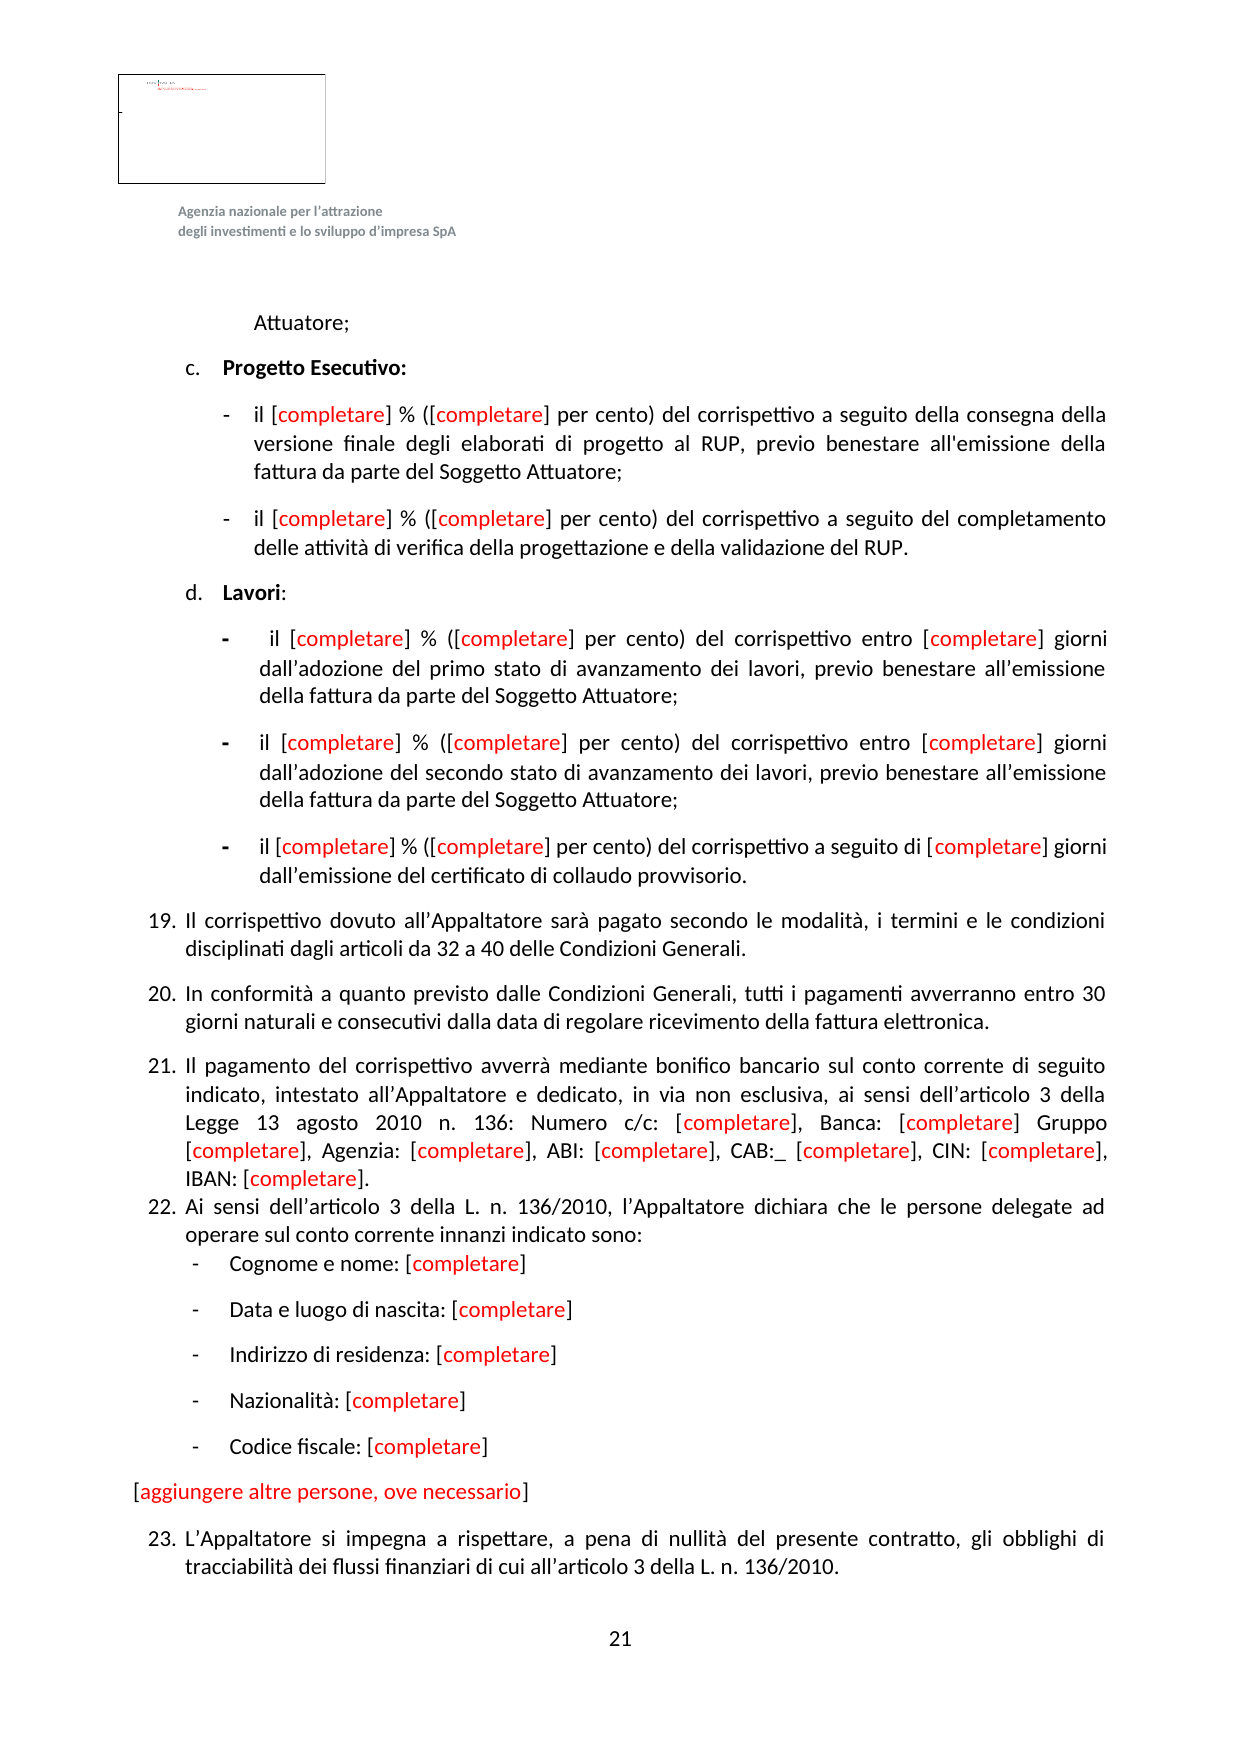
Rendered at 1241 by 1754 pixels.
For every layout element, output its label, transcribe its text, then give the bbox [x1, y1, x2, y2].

list Il corrispettivo dovuto all’Appaltatore sarà pagato secondo le modalità, i termini e le condizioni disciplinati dagli articoli da 32 a 40 delle Condizioni Generali. [148, 906, 1107, 962]
list il [completare] % ([completare] per cento) del corrispettivo a seguito della consegna della versione finale degli elaborati di progetto al RUP, previo benestare all'emissione della fattura da parte del Soggetto Attuatore; [223, 398, 1107, 485]
list Codice fiscale: [completare] [192, 1431, 1107, 1460]
list Ai sensi dell’articolo 3 della L. n. 136/2010, l’Appaltatore dichiara che le persone delegate ad operare sul conto corrente innanzi indicato sono: [148, 1192, 1107, 1248]
list il [completare] % ([completare] per cento) del corrispettivo a seguito di [completare] giorni dall’emissione del certificato di collaudo provvisorio. [222, 830, 1107, 889]
list il [completare] % ([completare] per cento) del corrispettivo entro [completare] giorni dall’adozione del primo stato di avanzamento dei lavori, previo benestare all’emissione della fattura da parte del Soggetto Attuatore; [222, 622, 1107, 710]
list Il pagamento del corrispettivo avverrà mediante bonifico bancario sul conto corrente di seguito indicato, intestato all’Appaltatore e dedicato, in via non esclusiva, ai sensi dell’articolo 3 della Legge 13 agosto 2010 n. 136: Numero c/c: [completare], Banca: [completare] Gruppo [completare], Agenzia: [completare], ABI: [completare], CAB:_ [completare], CIN: [completare], IBAN: [completare]. [148, 1052, 1107, 1192]
list In conformità a quanto previsto dalle Condizioni Generali, tutti i pagamenti avverranno entro 30 giorni naturali e consecutivi dalla data di regolare ricevimento della fattura elettronica. [148, 979, 1107, 1035]
list Nazionalità: [completare] [192, 1385, 1107, 1414]
list il [completare] % ([completare] per cento) del corrispettivo a seguito del completamento delle attività di verifica della progettazione e della validazione del RUP. [223, 502, 1107, 561]
list Lavori: [185, 578, 1107, 606]
text [aggiungere altre persone, ove necessario] [133, 1477, 1107, 1505]
list Indirizzo di residenza: [completare] [192, 1339, 1107, 1369]
list il [completare] % ([completare] per cento) del corrispettivo entro [completare] giorni dall’adozione del secondo stato di avanzamento dei lavori, previo benestare all’emissione della fattura da parte del Soggetto Attuatore; [222, 726, 1107, 814]
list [223, 308, 1107, 336]
list Data e luogo di nascita: [completare] [192, 1294, 1107, 1323]
list Cognome e nome: [completare] [192, 1248, 1107, 1277]
list L’Appaltatore si impegna a rispettare, a pena di nullità del presente contratto, gli obblighi di tracciabilità dei flussi finanziari di cui all’articolo 3 della L. n. 136/2010. [148, 1524, 1107, 1580]
list Progetto Esecutivo: [185, 353, 1107, 381]
